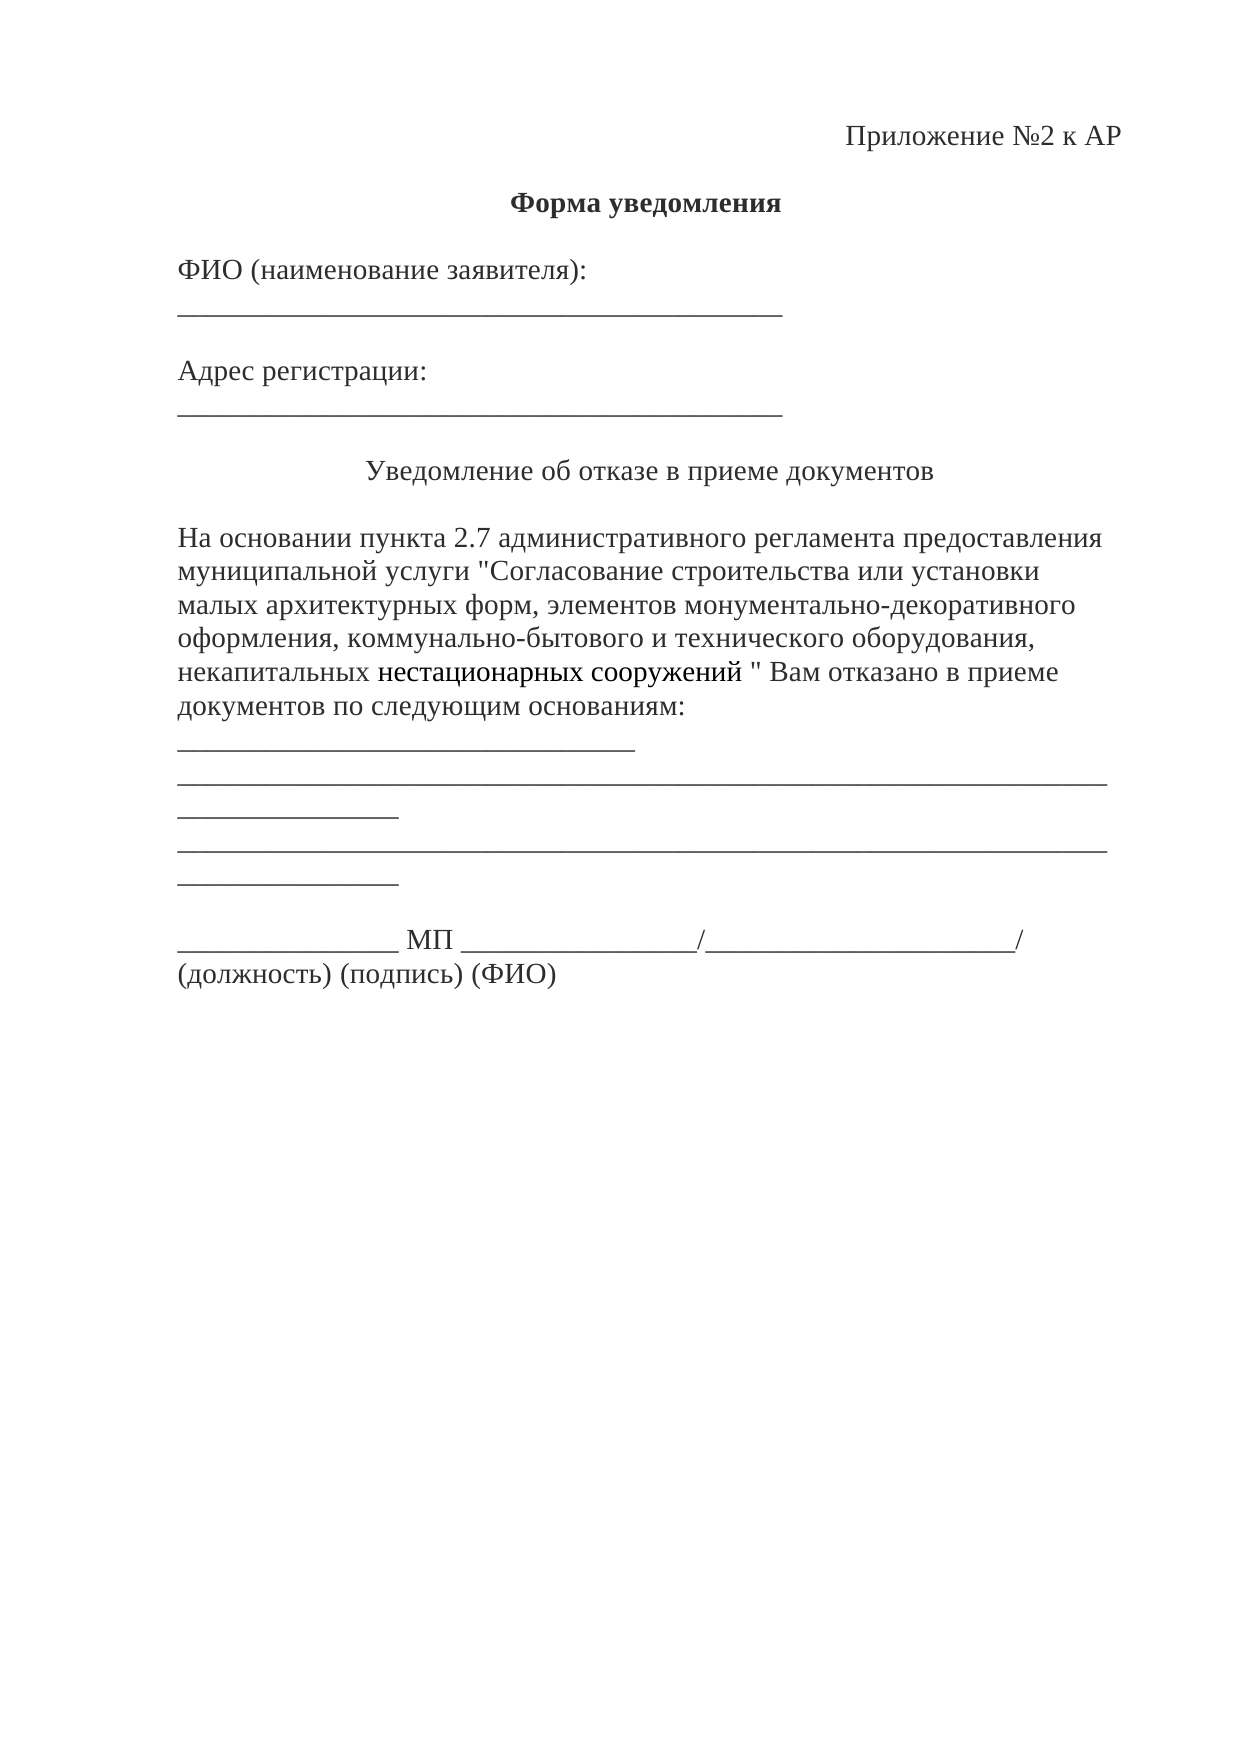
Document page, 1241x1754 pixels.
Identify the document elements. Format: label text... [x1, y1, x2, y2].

text ФИО (наименование заявителя): _________________________________________ Адрес регистрации: _________________________________________ [177, 219, 1122, 453]
text Форма уведомления [177, 152, 1122, 219]
text На основании пункта 2.7 административного регламента предоставления муниципальной услуги "Согласование строительства или установки малых архитектурных форм, элементов монументально-декоративного оформления, коммунально-бытового и технического оборудования, некапитальных нестационарных сооружений " Вам отказано в приеме документов по следующим основаниям: _______________________________ ______________________________________________________________________________ ______________________________________________________________________________ _______________ МП ________________/_____________________/ (должность) (подпись) (ФИО) [177, 486, 1122, 989]
text Уведомление об отказе в приеме документов [177, 453, 1122, 486]
text Приложение №2 к АР [177, 118, 1122, 152]
